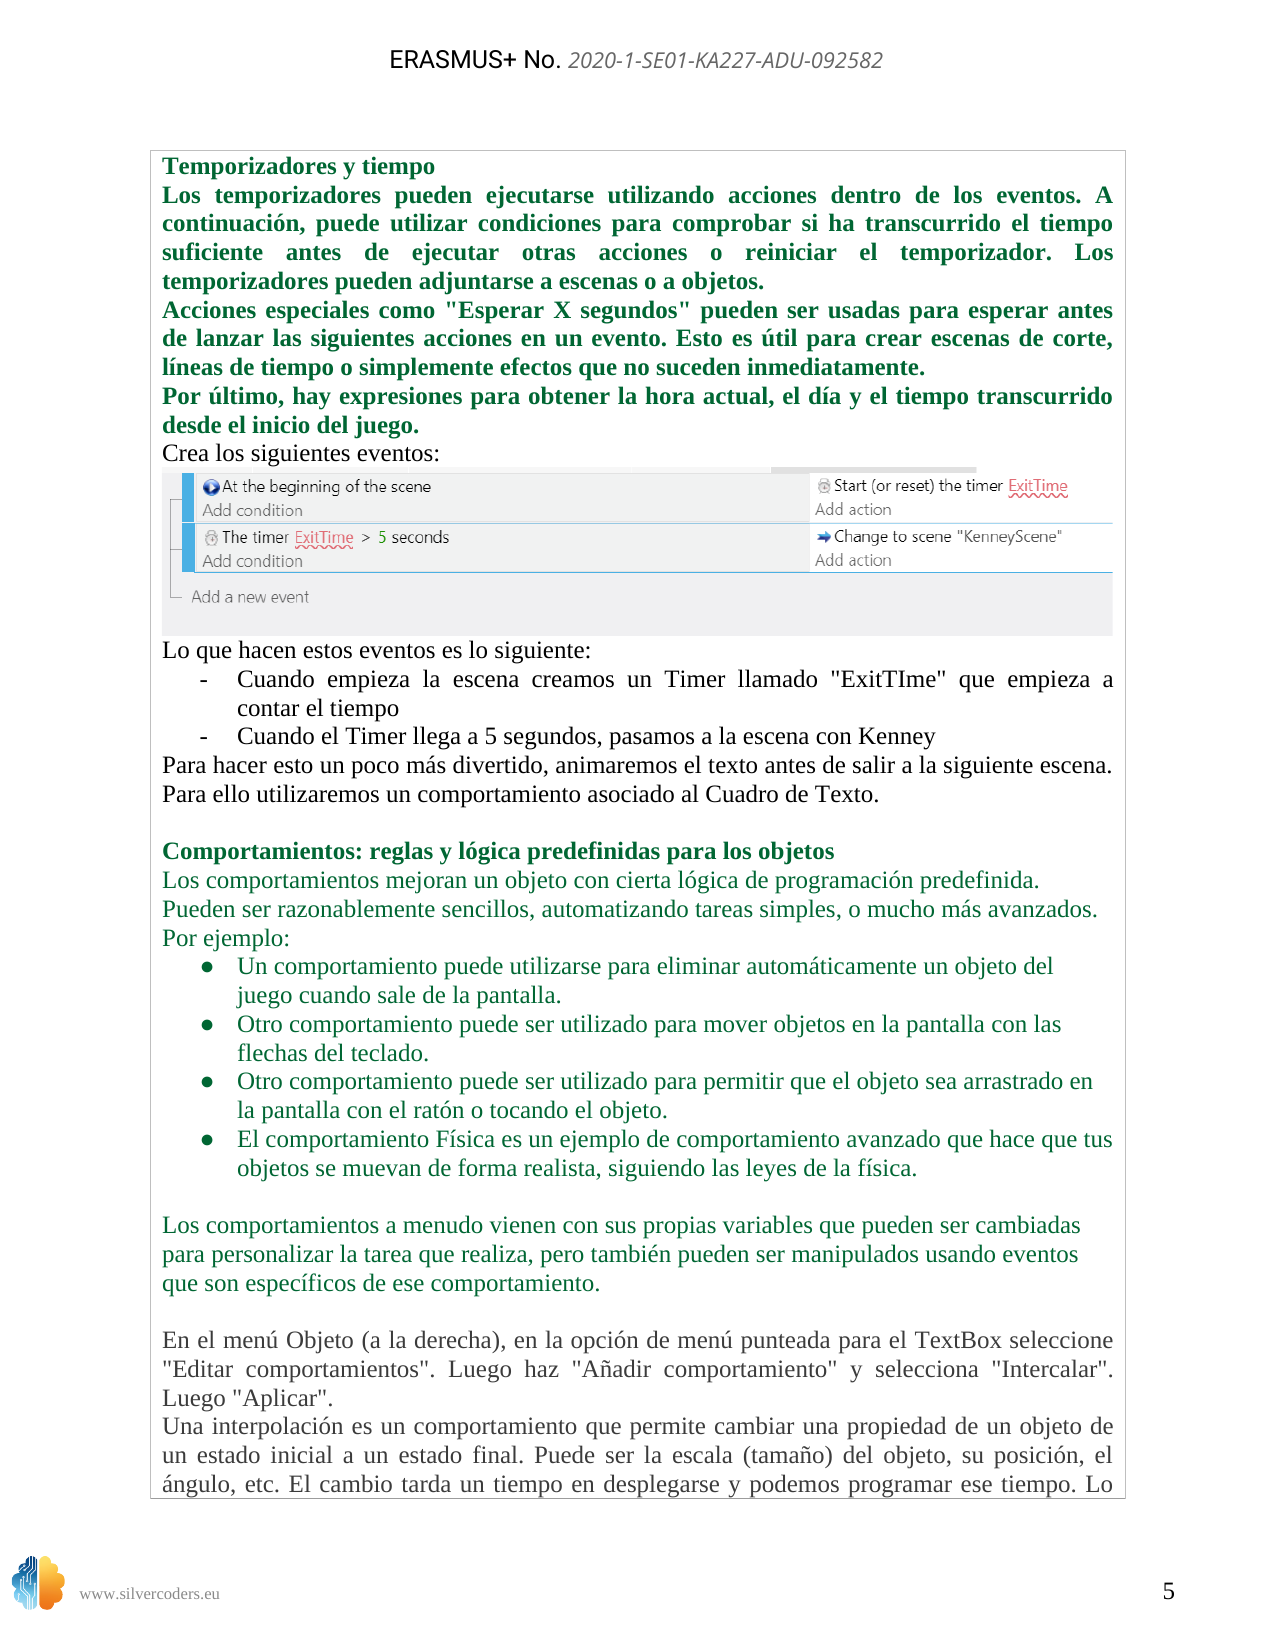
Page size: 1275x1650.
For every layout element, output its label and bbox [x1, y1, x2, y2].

picture [11, 1556, 65, 1610]
table_cell [151, 151, 1125, 1498]
picture [161, 467, 1113, 636]
